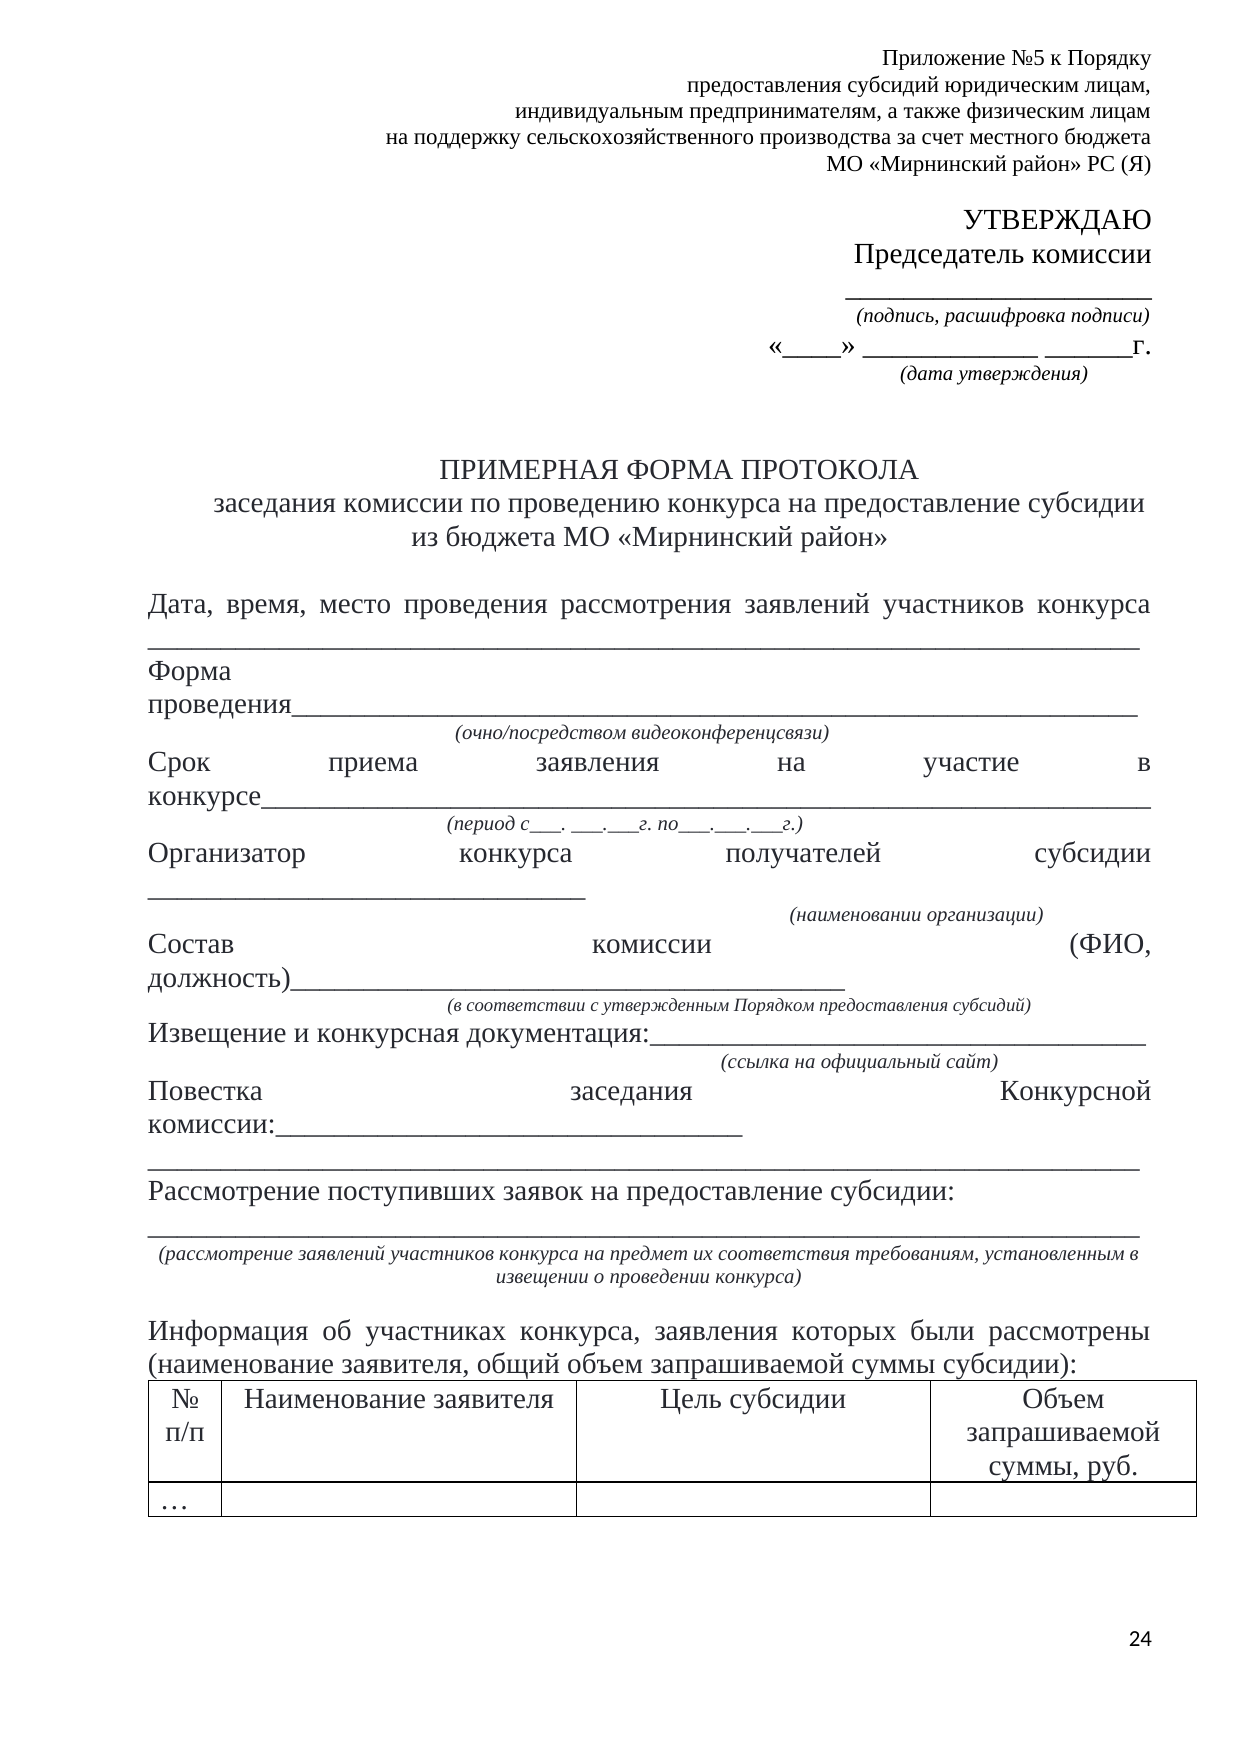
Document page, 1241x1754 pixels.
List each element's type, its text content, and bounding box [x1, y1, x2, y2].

text (рассмотрение заявлений участников конкурса на предмет их соответствия требованиям, установленным в извещении о проведении конкурса) [148, 1240, 1152, 1288]
text (наименовании организации) [148, 902, 1152, 926]
text (очно/посредством видеоконференцсвязи) [148, 720, 1152, 744]
text Форма проведения__________________________________________________________ [148, 653, 1152, 720]
text Извещение и конкурсная документация:__________________________________ [148, 1015, 1152, 1049]
text Организатор конкурса получателей субсидии ______________________________ [148, 835, 1152, 902]
text Срок приема заявления на участие в конкурсе_____________________________________________________________ [148, 744, 1152, 811]
table_header Объем запрашиваемой суммы, руб. [931, 1381, 1196, 1481]
list индивидуальным предпринимателям, а также физическим лицам [223, 97, 1152, 123]
table_header № п/п [149, 1381, 221, 1481]
text ____________________________________________________________________ [148, 1207, 1152, 1240]
table_header Наименование заявителя [222, 1381, 576, 1481]
list МО «Мирнинский район» РС (Я) [223, 150, 1152, 176]
table_cell [222, 1483, 576, 1516]
text Председатель комиссии [546, 236, 1152, 269]
text Информация об участниках конкурса, заявления которых были рассмотрены (наименование заявителя, общий объем запрашиваемой суммы субсидии): [148, 1313, 1152, 1380]
text Дата, время, место проведения рассмотрения заявлений участников конкурса ____________________________________________________________________ [148, 586, 1152, 653]
text (период с___. ___.___г. по___.___.___г.) [148, 811, 1152, 835]
list предоставления субсидий юридическим лицам, [223, 71, 1152, 97]
list на поддержку сельскохозяйственного производства за счет местного бюджета [223, 123, 1152, 150]
text Состав комиссии (ФИО, должность)______________________________________ [148, 926, 1152, 993]
text ____________________________________________________________________ [148, 1140, 1152, 1173]
text Повестка заседания Конкурсной комиссии:________________________________ [148, 1073, 1152, 1140]
text УТВЕРЖДАЮ [546, 202, 1152, 236]
text заседания комиссии по проведению конкурса на предоставление субсидии из бюджета МО «Мирнинский район» [148, 485, 1152, 552]
table_header Цель субсидии [577, 1381, 930, 1481]
text (в соответствии с утвержденным Порядком предоставления субсидий) [148, 993, 1152, 1015]
table_cell [577, 1483, 930, 1516]
table_cell [931, 1483, 1196, 1516]
text _____________________ [546, 269, 1152, 303]
text (ссылка на официальный сайт) [148, 1049, 1152, 1073]
text (дата утверждения) [546, 361, 1152, 385]
table_cell … [149, 1483, 221, 1516]
text (подпись, расшифровка подписи) [546, 303, 1152, 327]
text «____» ____________ ______г. [546, 327, 1152, 361]
text Рассмотрение поступивших заявок на предоставление субсидии: [148, 1173, 1152, 1207]
text ПРИМЕРНАЯ ФОРМА ПРОТОКОЛА [148, 452, 1152, 485]
text Приложение №5 к Порядку [679, 44, 1152, 71]
